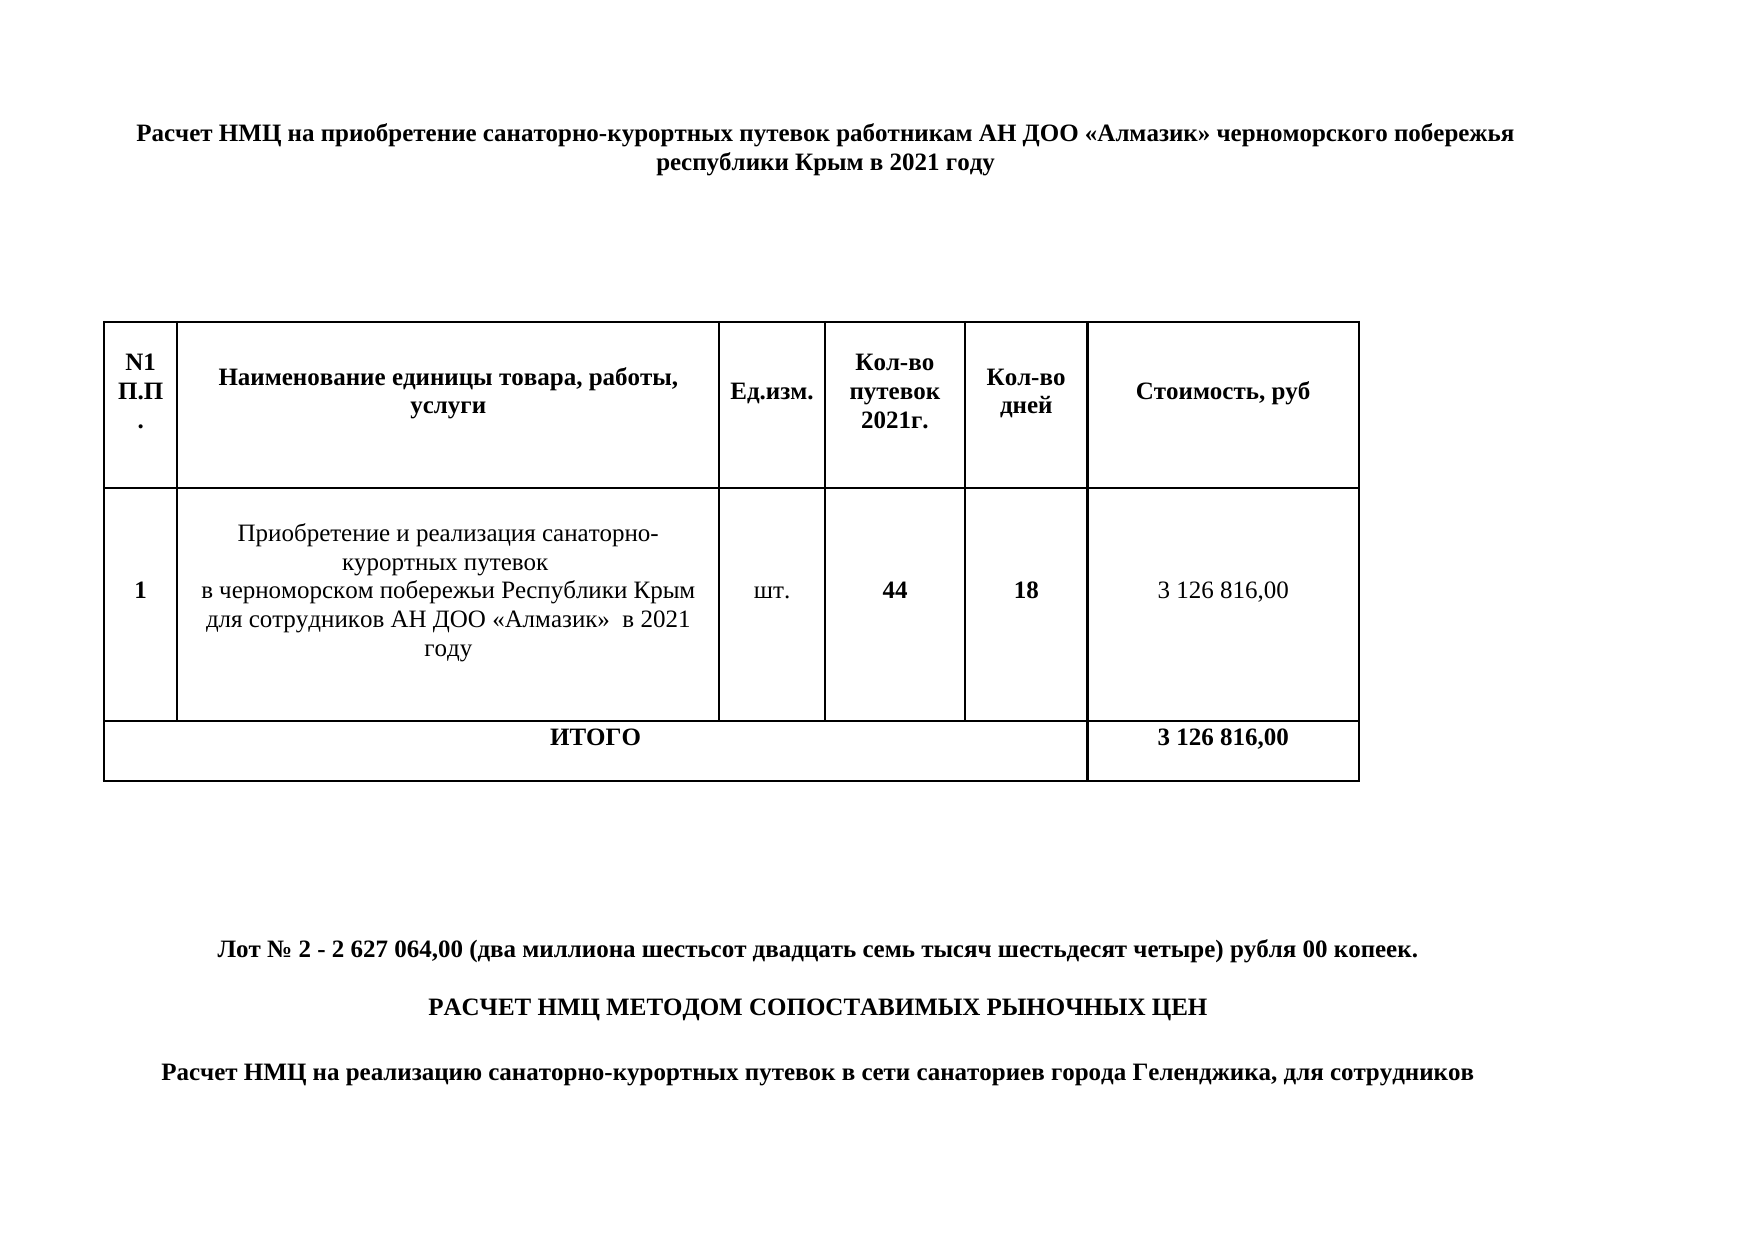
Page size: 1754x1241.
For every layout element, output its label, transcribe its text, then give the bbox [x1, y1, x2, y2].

table_cell шт. [720, 489, 824, 720]
table_cell 44 [826, 489, 964, 720]
table_cell Расчет НМЦ на приобретение санаторно-курортных путевок работникам АН ДОО «Алмазик» черноморского побережья республики Крым в 2021 году [104, 118, 1547, 321]
table_cell Приобретение и реализация санаторно-курортных путевок в черноморском побережьи Республики Крым для сотрудников АН ДОО «Алмазик» в 2021 году [178, 489, 718, 720]
table_cell 18 [966, 489, 1086, 720]
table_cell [113, 1050, 1523, 1092]
table_header Лот № 2 - 2 627 064,00 (два миллиона шестьсот двадцать семь тысяч шестьдесят четыре) рубля 00 копеек. [113, 935, 1523, 992]
table_cell 3 126 816,00 [1089, 722, 1358, 780]
table_cell Кол-во путевок 2021г. [826, 323, 964, 487]
table_cell Кол-во дней [966, 323, 1086, 487]
table_cell Стоимость, руб [1089, 323, 1358, 487]
table_cell 1 [105, 489, 176, 720]
table_cell Наименование единицы товара, работы, услуги [178, 323, 718, 487]
table_cell Ед.изм. [720, 323, 824, 487]
table_cell N1 П.П. [105, 323, 176, 487]
table_cell РАСЧЕТ НМЦ МЕТОДОМ СОПОСТАВИМЫХ РЫНОЧНЫХ ЦЕН [113, 993, 1523, 1050]
table_cell 3 126 816,00 [1089, 489, 1358, 720]
table_cell ИТОГО [105, 722, 1086, 780]
